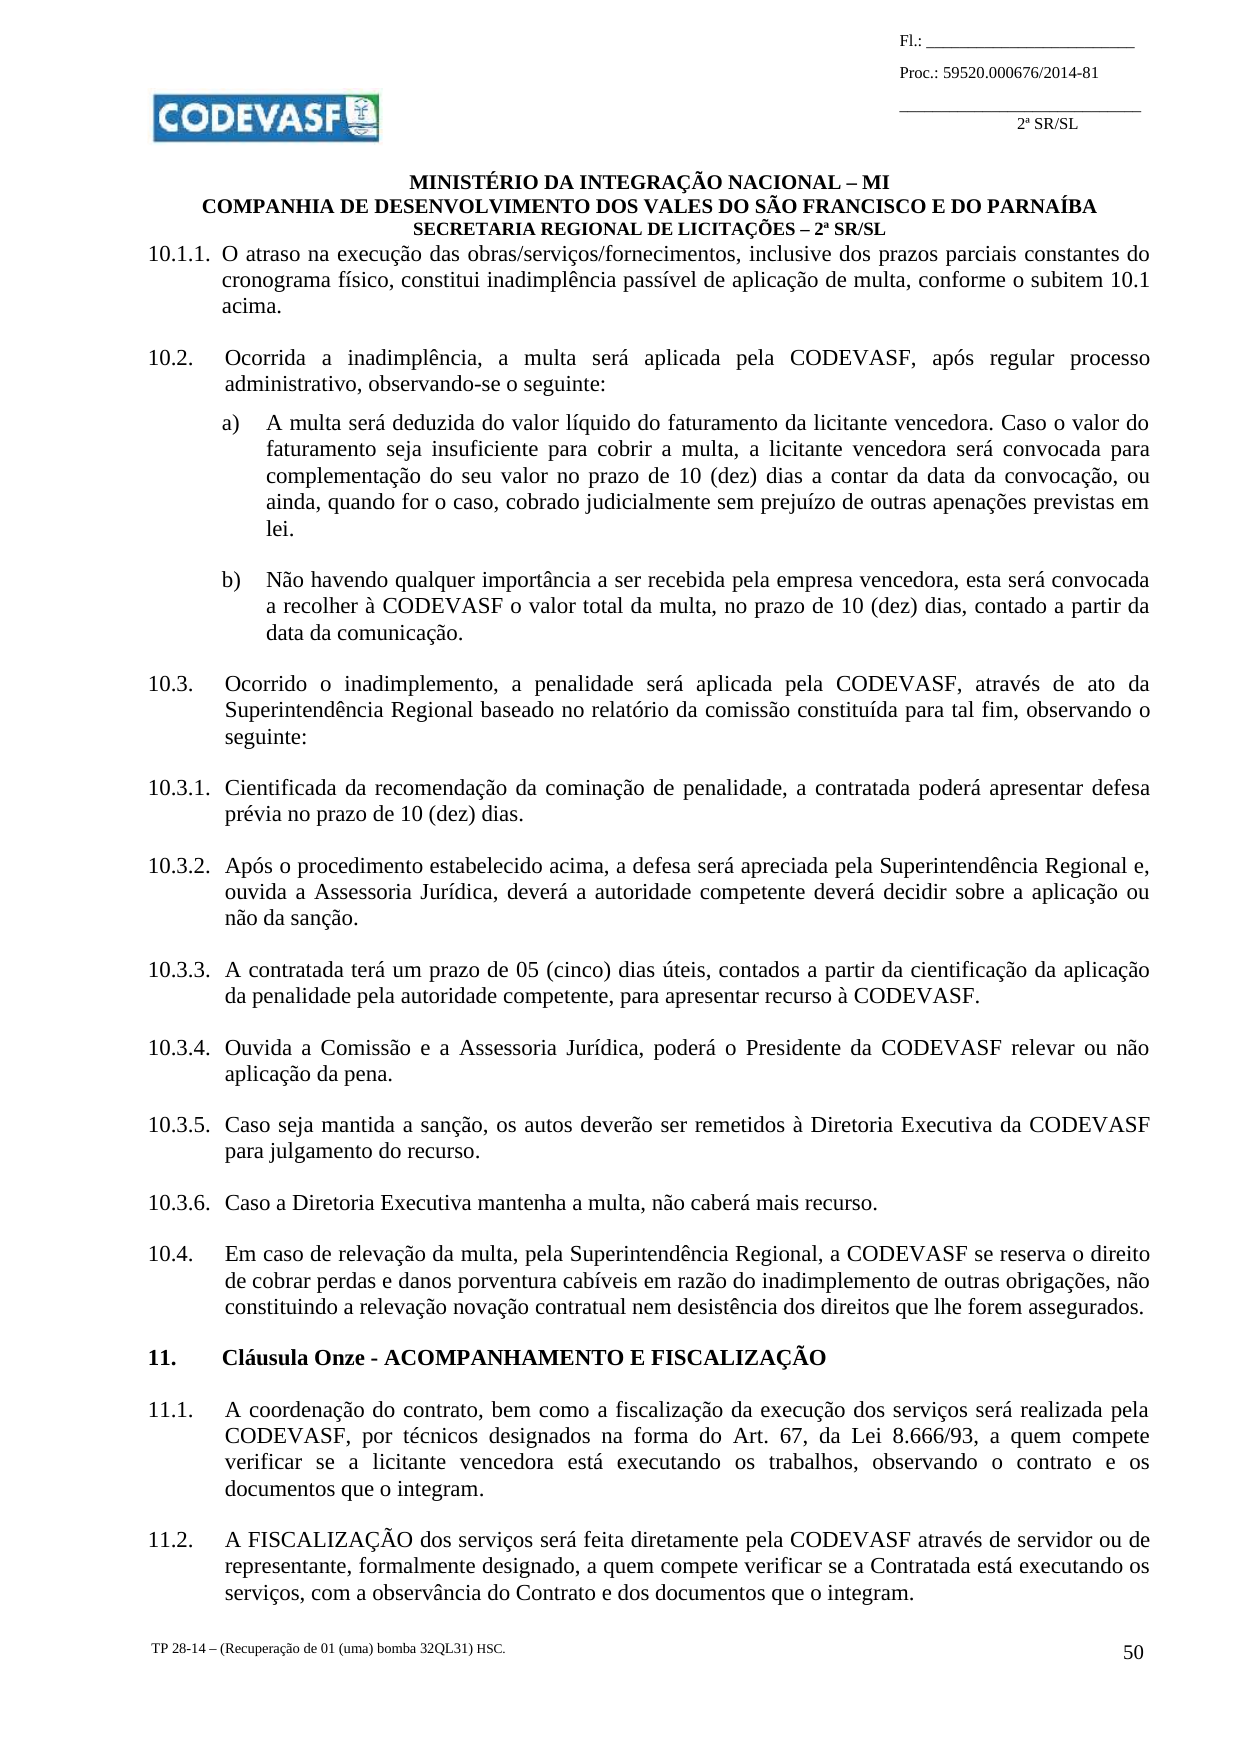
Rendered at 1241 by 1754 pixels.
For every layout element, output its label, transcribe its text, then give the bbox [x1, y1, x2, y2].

list A contratada terá um prazo de 05 (cinco) dias úteis, contados a partir da cientificação da aplicação da penalidade pela autoridade competente, para apresentar recurso à CODEVASF. [148, 956, 1152, 1008]
list Cláusula Onze - ACOMPANHAMENTO E FISCALIZAÇÃO [148, 1344, 1152, 1371]
list Ouvida a Comissão e a Assessoria Jurídica, poderá o Presidente da CODEVASF relevar ou não aplicação da pena. [148, 1033, 1152, 1086]
list Não havendo qualquer importância a ser recebida pela empresa vencedora, esta será convocada a recolher à CODEVASF o valor total da multa, no prazo de 10 (dez) dias, contado a partir da data da comunicação. [222, 566, 1152, 645]
list A FISCALIZAÇÃO dos serviços será feita diretamente pela CODEVASF através de servidor ou de representante, formalmente designado, a quem compete verificar se a Contratada está executando os serviços, com a observância do Contrato e dos documentos que o integram. [148, 1526, 1152, 1605]
list O atraso na execução das obras/serviços/fornecimentos, inclusive dos prazos parciais constantes do cronograma físico, constitui inadimplência passível de aplicação de multa, conforme o subitem 10.1 acima. [148, 240, 1152, 319]
list Ocorrida a inadimplência, a multa será aplicada pela CODEVASF, após regular processo administrativo, observando-se o seguinte: [148, 344, 1152, 397]
list Caso seja mantida a sanção, os autos deverão ser remetidos à Diretoria Executiva da CODEVASF para julgamento do recurso. [148, 1111, 1152, 1164]
list Ocorrido o inadimplemento, a penalidade será aplicada pela CODEVASF, através de ato da Superintendência Regional baseado no relatório da comissão constituída para tal fim, observando o seguinte: [148, 670, 1152, 749]
list Caso a Diretoria Executiva mantenha a multa, não caberá mais recurso. [148, 1189, 1152, 1215]
list Em caso de relevação da multa, pela Superintendência Regional, a CODEVASF se reserva o direito de cobrar perdas e danos porventura cabíveis em razão do inadimplemento de outras obrigações, não constituindo a relevação novação contratual nem desistência dos direitos que lhe forem assegurados. [148, 1240, 1152, 1319]
list A coordenação do contrato, bem como a fiscalização da execução dos serviços será realizada pela CODEVASF, por técnicos designados na forma do Art. 67, da Lei 8.666/93, a quem compete verificar se a licitante vencedora está executando os trabalhos, observando o contrato e os documentos que o integram. [148, 1396, 1152, 1501]
list A multa será deduzida do valor líquido do faturamento da licitante vencedora. Caso o valor do faturamento seja insuficiente para cobrir a multa, a licitante vencedora será convocada para complementação do seu valor no prazo de 10 (dez) dias a contar da data da convocação, ou ainda, quando for o caso, cobrado judicialmente sem prejuízo de outras apenações previstas em lei. [222, 409, 1152, 541]
list Após o procedimento estabelecido acima, a defesa será apreciada pela Superintendência Regional e, ouvida a Assessoria Jurídica, deverá a autoridade competente deverá decidir sobre a aplicação ou não da sanção. [148, 852, 1152, 931]
list Cientificada da recomendação da cominação de penalidade, a contratada poderá apresentar defesa prévia no prazo de 10 (dez) dias. [148, 774, 1152, 827]
picture [147, 88, 384, 147]
